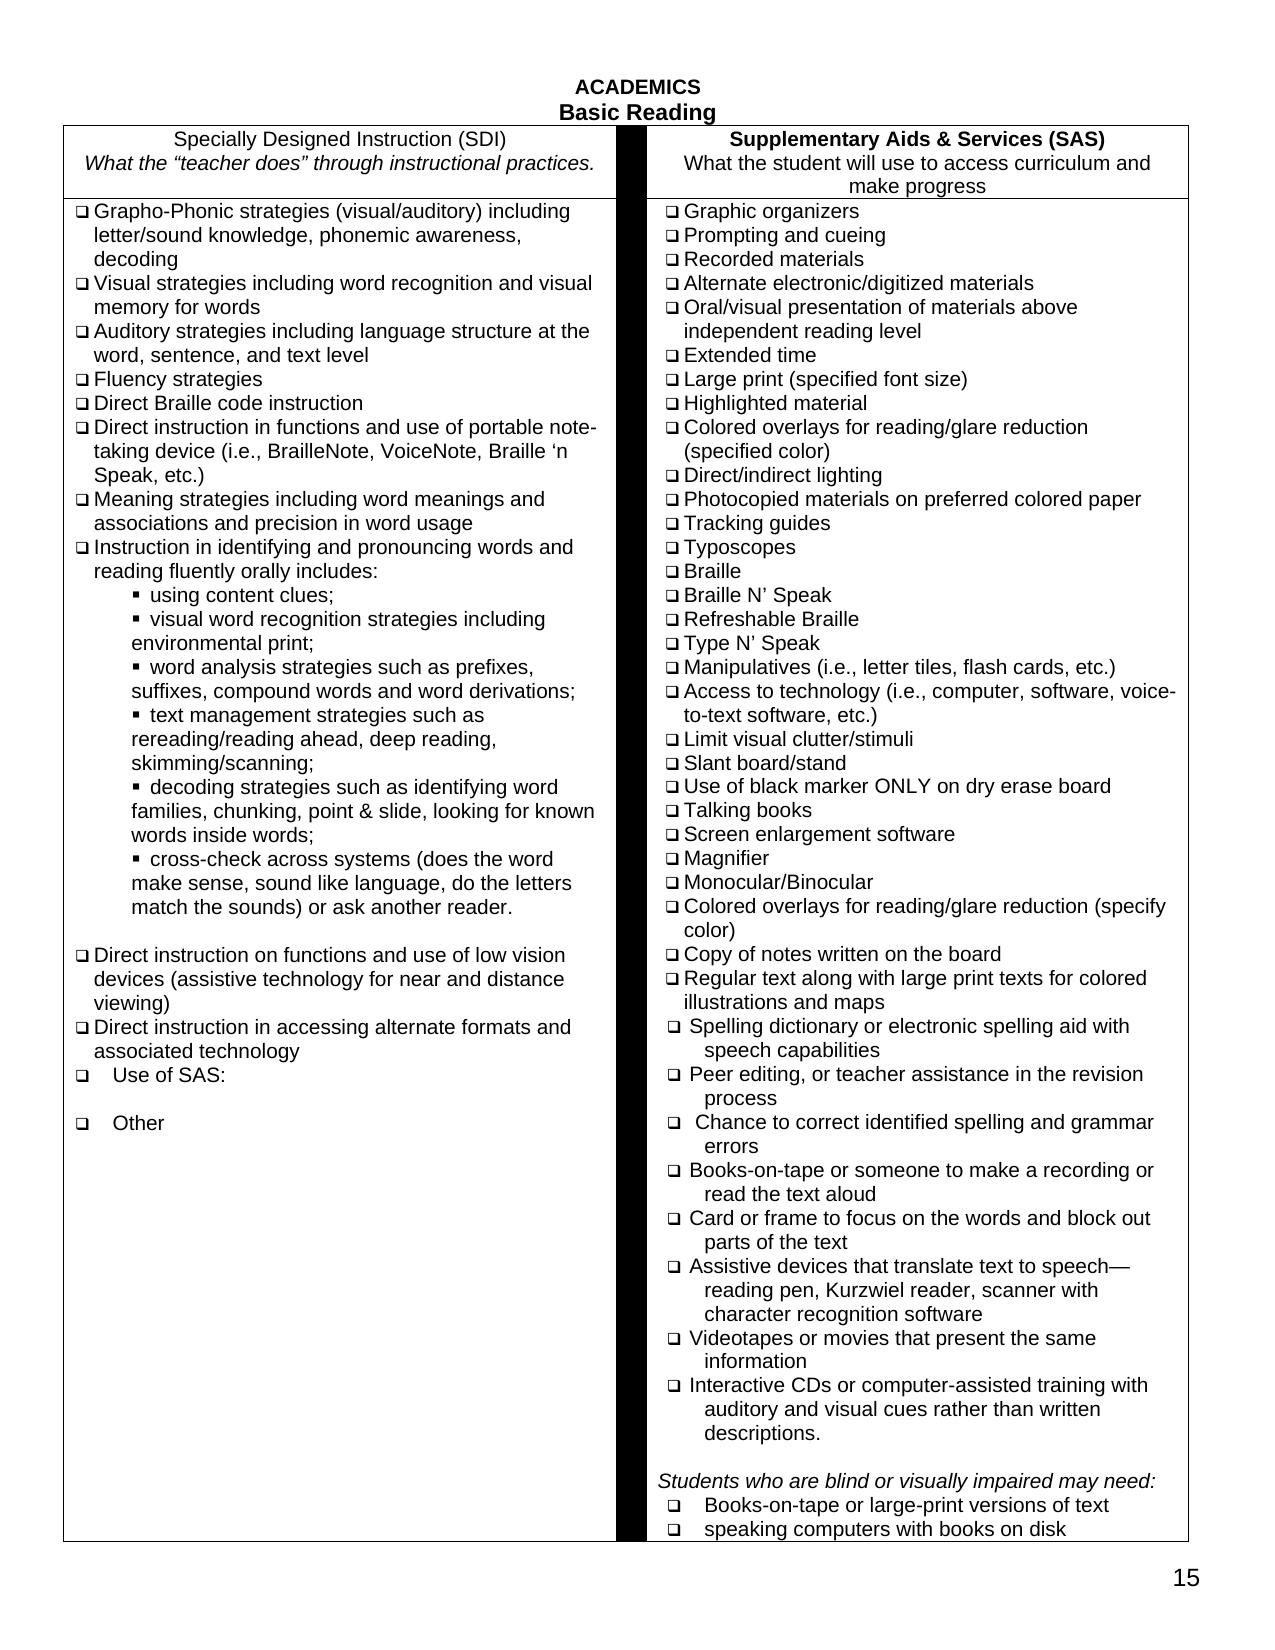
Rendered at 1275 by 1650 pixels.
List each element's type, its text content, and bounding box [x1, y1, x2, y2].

table_cell [617, 199, 646, 1541]
table_header Specially Designed Instruction (SDI) What the “teacher does” through instructional practices. [64, 126, 616, 198]
text Basic Reading [75, 99, 1200, 125]
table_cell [647, 199, 1188, 1541]
table_header Supplementary Aids & Services (SAS) What the student will use to access curriculum and make progress [647, 126, 1188, 198]
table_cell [64, 199, 616, 1541]
subtitle ACADEMICS [75, 75, 1200, 99]
table_header [617, 126, 646, 198]
